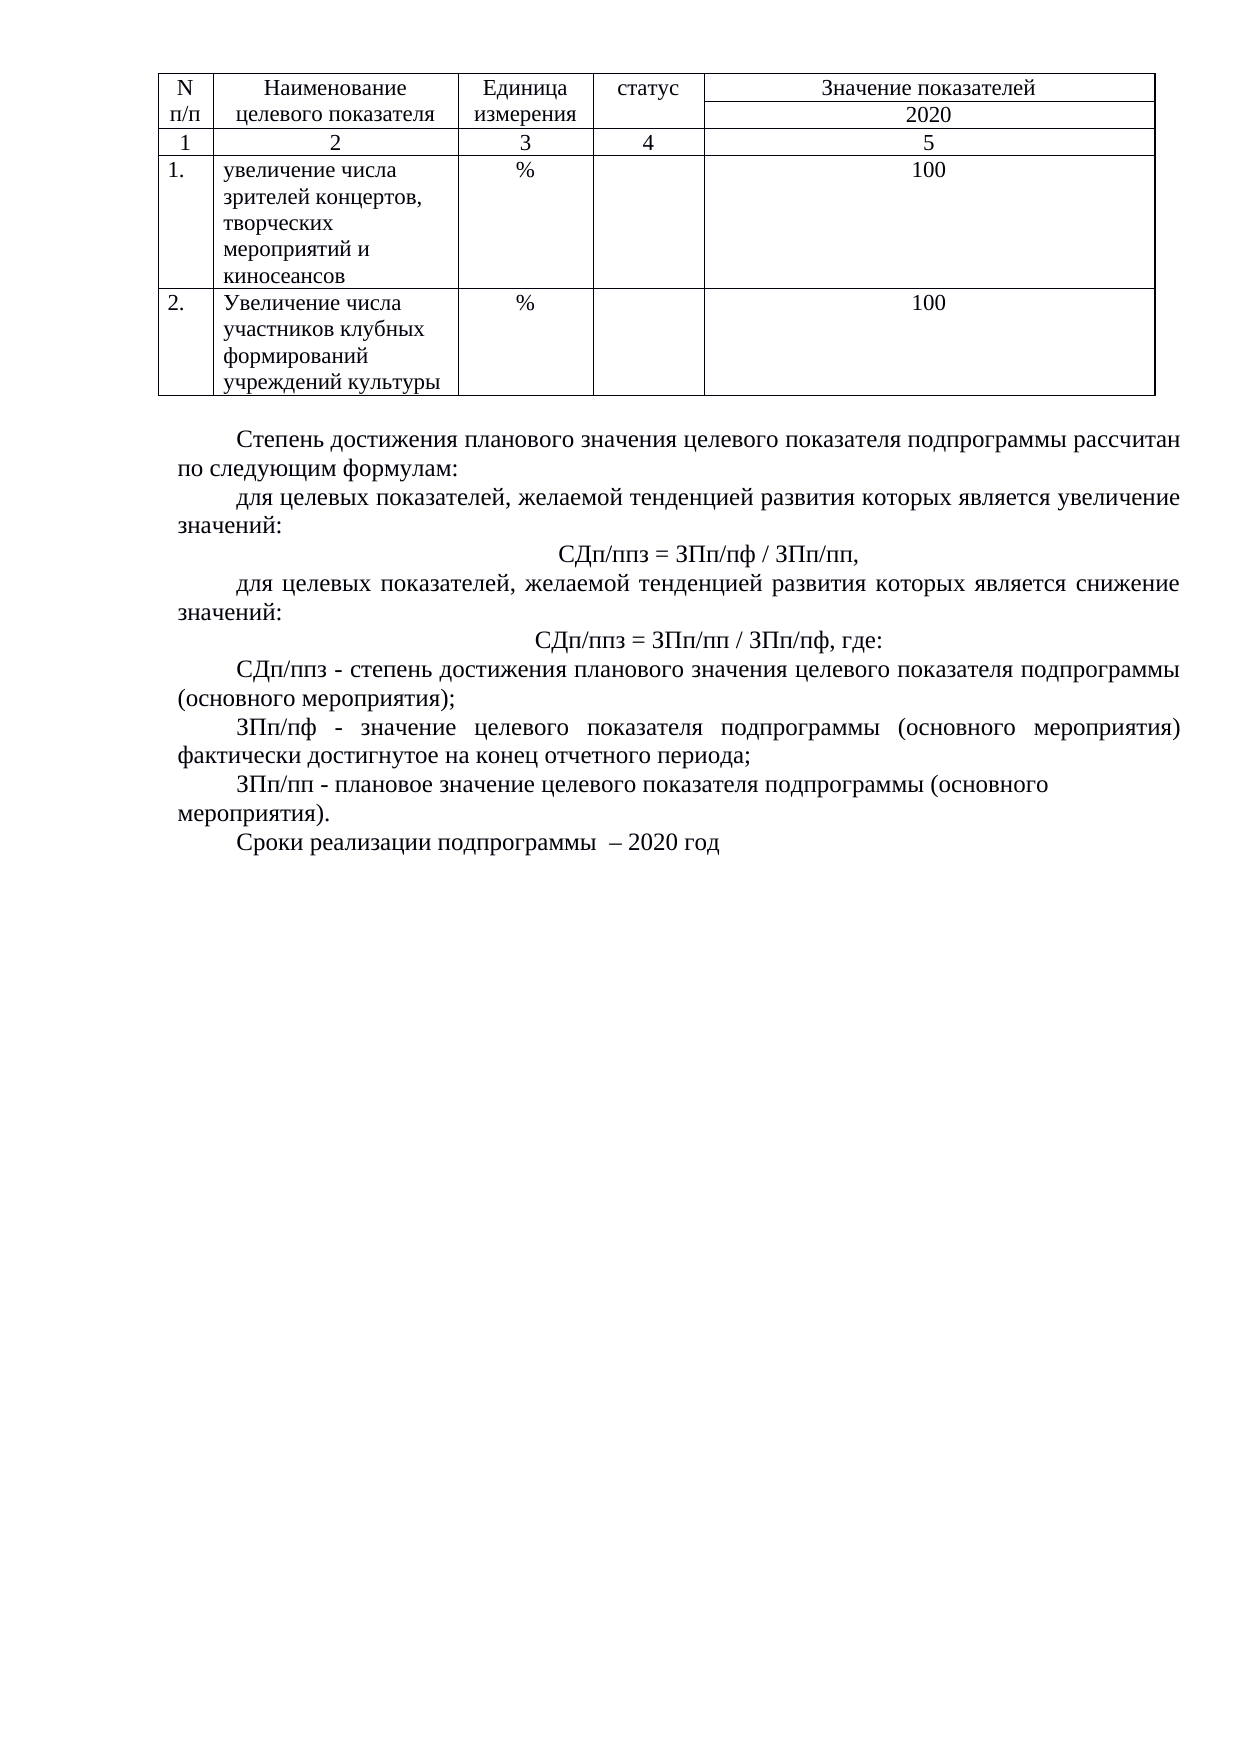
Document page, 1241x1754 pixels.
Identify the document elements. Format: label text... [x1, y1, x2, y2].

text для целевых показателей, желаемой тенденцией развития которых является снижение значений: [177, 568, 1181, 626]
table_cell [594, 156, 704, 288]
text СДп/ппз = ЗПп/пп / ЗПп/пф, где: [177, 626, 1181, 654]
table_cell 100 [705, 289, 1154, 394]
table_cell 3 [459, 129, 593, 155]
table_header Наименование целевого показателя [214, 74, 458, 128]
table_cell % [459, 156, 593, 288]
text Степень достижения планового значения целевого показателя подпрограммы рассчитан по следующим формулам: [177, 424, 1181, 482]
table_header статус [594, 74, 704, 128]
table_cell 4 [594, 129, 704, 155]
text СДп/ппз = ЗПп/пф / ЗПп/пп, [177, 539, 1181, 568]
table_header Единица измерения [459, 74, 593, 128]
table_cell 100 [705, 156, 1154, 288]
text ЗПп/пф - значение целевого показателя подпрограммы (основного мероприятия) фактически достигнутое на конец отчетного периода; [177, 712, 1181, 769]
table_cell 2020 [705, 102, 1154, 128]
table_cell % [459, 289, 593, 394]
table_header N п/п [159, 74, 213, 128]
text ЗПп/пп - плановое значение целевого показателя подпрограммы (основного мероприятия). [177, 769, 1181, 827]
table_cell 1 [159, 129, 213, 155]
table_cell [594, 289, 704, 394]
table_cell Увеличение числа участников клубных формирований учреждений культуры [214, 289, 458, 394]
table_cell 2. [159, 289, 213, 394]
table_cell 1. [159, 156, 213, 288]
text Сроки реализации подпрограммы – 2020 год [177, 827, 1181, 856]
table_header Значение показателей [705, 74, 1154, 101]
table_cell 2 [214, 129, 458, 155]
table_cell увеличение числа зрителей концертов, творческих мероприятий и киносеансов [214, 156, 458, 288]
text СДп/ппз - степень достижения планового значения целевого показателя подпрограммы (основного мероприятия); [177, 654, 1181, 712]
table_cell 5 [705, 129, 1154, 155]
text для целевых показателей, желаемой тенденцией развития которых является увеличение значений: [177, 482, 1181, 539]
